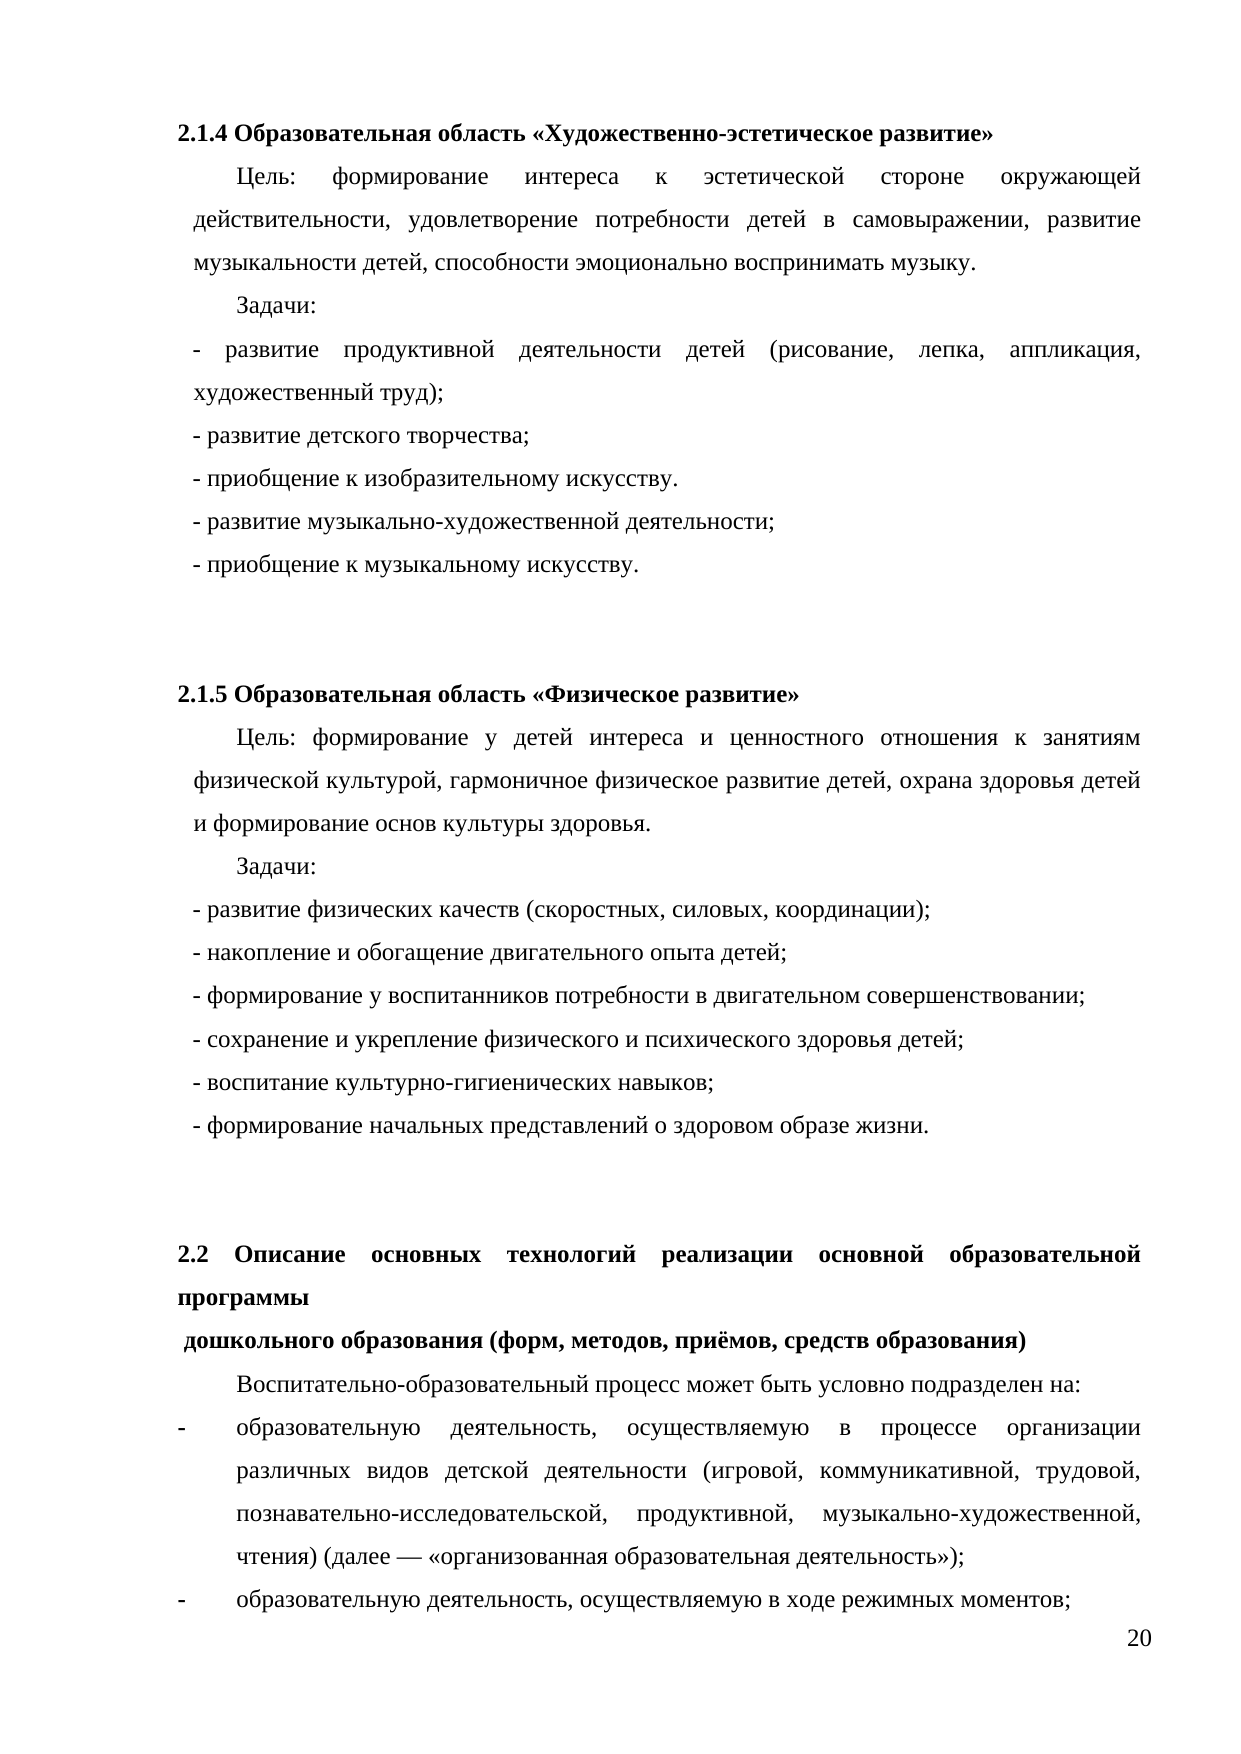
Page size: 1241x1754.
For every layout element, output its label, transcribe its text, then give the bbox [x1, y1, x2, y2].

text - формирование у воспитанников потребности в двигательном совершенствовании; [192, 981, 1142, 1009]
text 2.1.5 Образовательная область «Физическое развитие» [177, 679, 1142, 707]
text - накопление и обогащение двигательного опыта детей; [192, 937, 1142, 966]
text - воспитание культурно-гигиенических навыков; [192, 1067, 1142, 1096]
text Задачи: [193, 291, 1142, 319]
text Задачи: [193, 851, 1142, 880]
text Воспитательно-образовательный процесс может быть условно подразделен на: [177, 1369, 1142, 1397]
text дошкольного образования (форм, методов, приёмов, средств образования) [177, 1326, 1142, 1354]
text - развитие музыкально-художественной деятельности; [192, 506, 1142, 535]
text - сохранение и укрепление физического и психического здоровья детей; [192, 1024, 1142, 1052]
text - приобщение к музыкальному искусству. [192, 549, 1142, 578]
list образовательную деятельность, осуществляемую в процессе организации различных видов детской деятельности (игровой, коммуникативной, трудовой, познавательно-исследовательской, продуктивной, музыкально-художественной, чтения) (далее — «организованная образовательная деятельность»); [177, 1412, 1142, 1570]
text Цель: формирование интереса к эстетической стороне окружающей действительности, удовлетворение потребности детей в самовыражении, развитие музыкальности детей, способности эмоционально воспринимать музыку. [193, 161, 1142, 276]
text - развитие детского творчества; [192, 420, 1142, 449]
text 2.1.4 Образовательная область «Художественно-эстетическое развитие» [177, 118, 1142, 147]
text - приобщение к изобразительному искусству. [192, 463, 1142, 492]
list образовательную деятельность, осуществляемую в ходе режимных моментов; [177, 1584, 1142, 1613]
text Цель: формирование у детей интереса и ценностного отношения к занятиям физической культурой, гармоничное физическое развитие детей, охрана здоровья детей и формирование основ культуры здоровья. [193, 722, 1142, 837]
text 2.2 Описание основных технологий реализации основной образовательной программы [177, 1239, 1142, 1311]
text - развитие физических качеств (скоростных, силовых, координации); [192, 894, 1142, 923]
text - развитие продуктивной деятельности детей (рисование, лепка, аппликация, художественный труд); [192, 334, 1142, 406]
text - формирование начальных представлений о здоровом образе жизни. [192, 1110, 1142, 1139]
